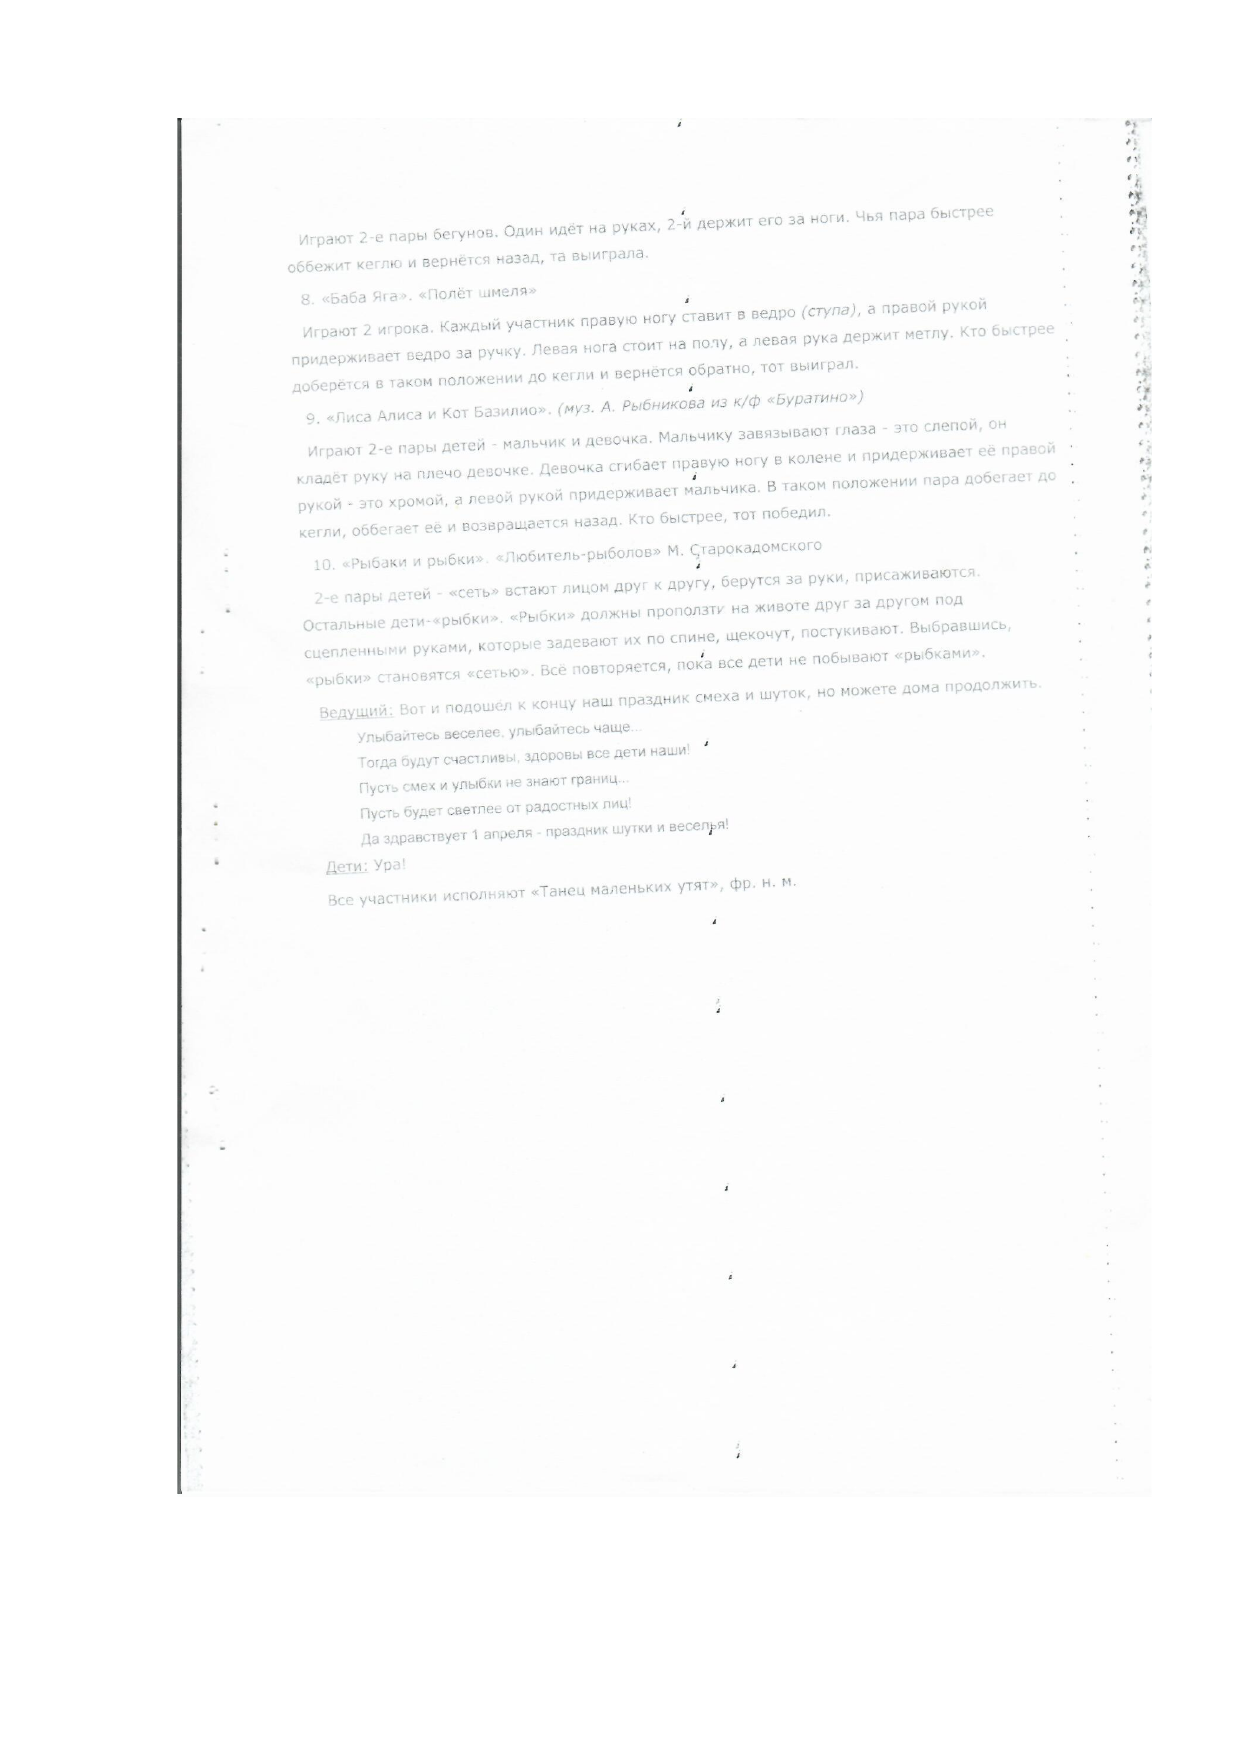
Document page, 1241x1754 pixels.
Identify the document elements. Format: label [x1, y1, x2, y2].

picture [177, 118, 1152, 1497]
